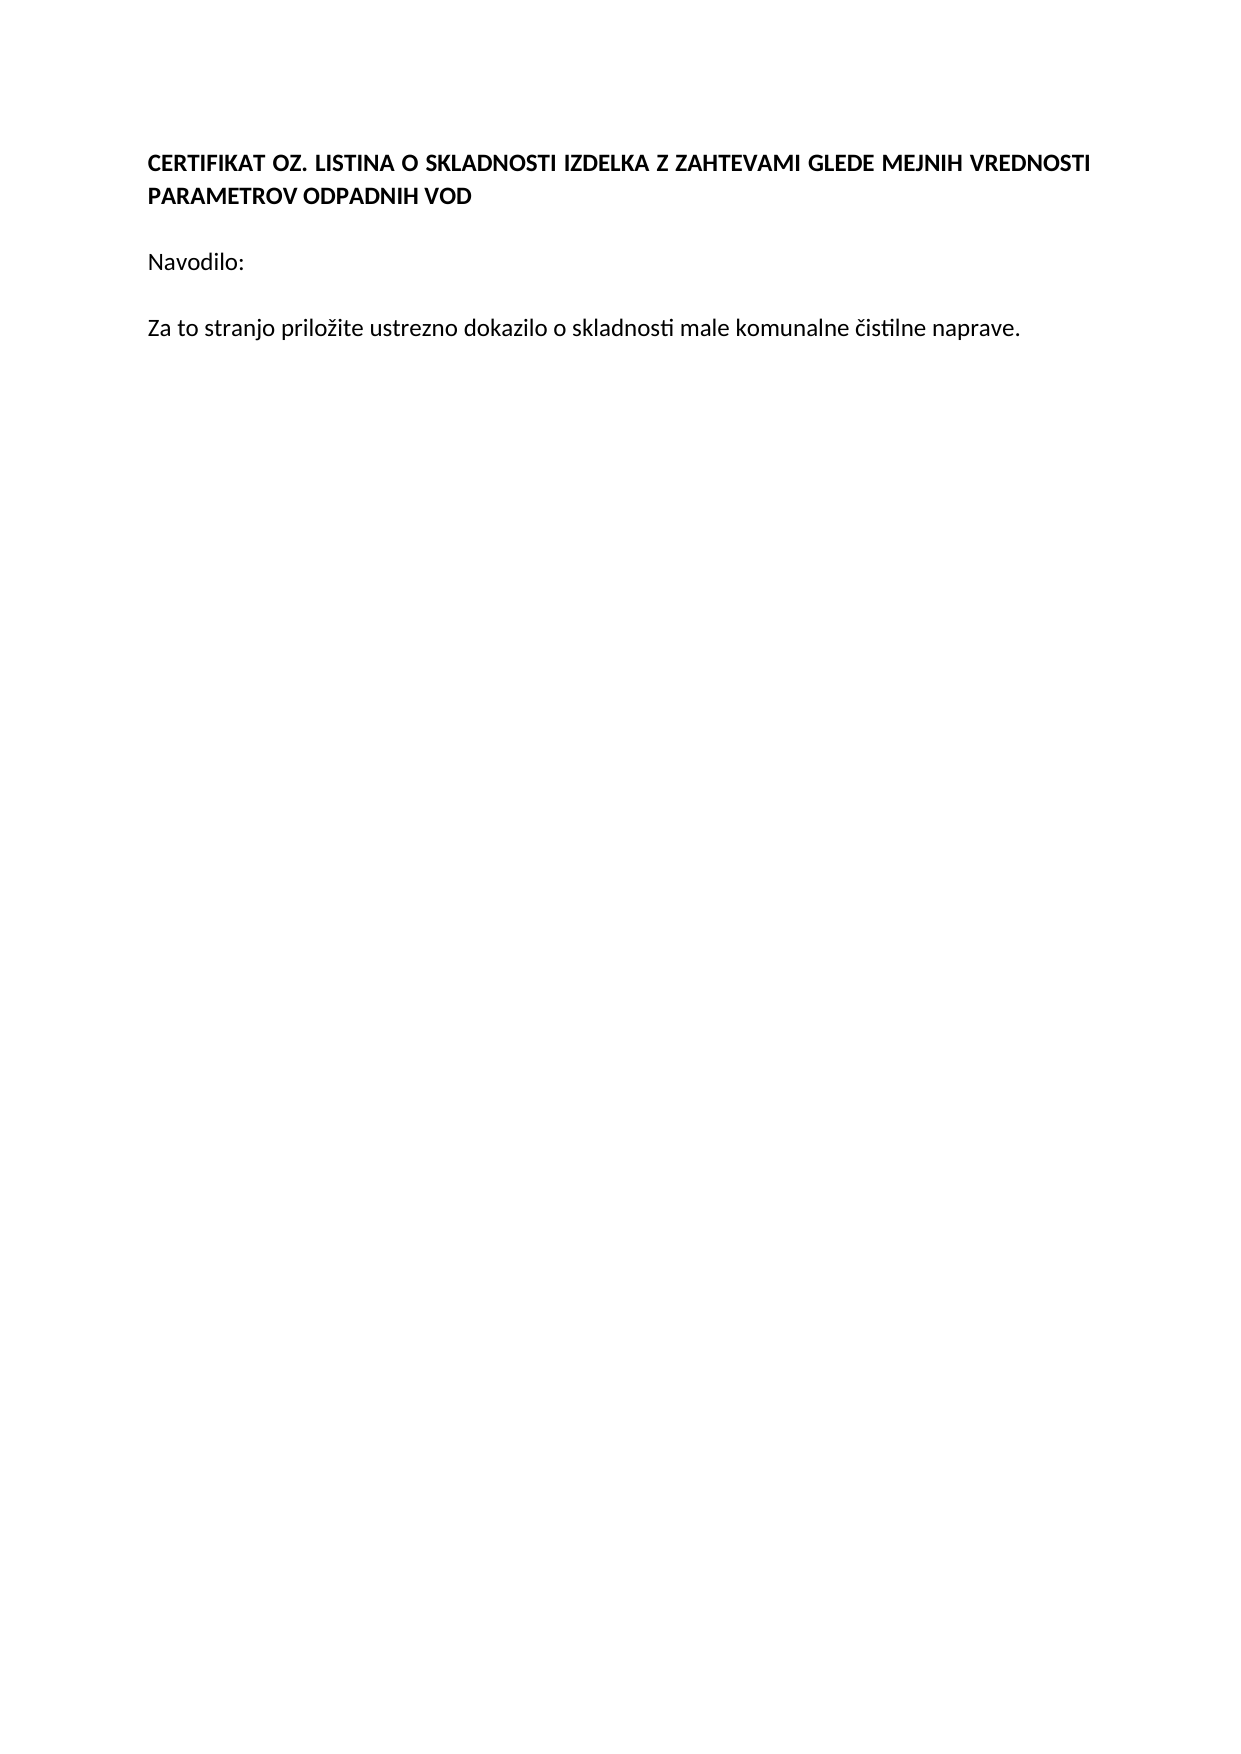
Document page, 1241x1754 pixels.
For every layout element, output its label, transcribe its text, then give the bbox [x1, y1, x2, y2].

text Za to stranjo priložite ustrezno dokazilo o skladnosti male komunalne čistilne naprave. [148, 312, 1093, 343]
text Navodilo: [148, 246, 1093, 277]
text CERTIFIKAT OZ. LISTINA O SKLADNOSTI IZDELKA Z ZAHTEVAMI GLEDE MEJNIH VREDNOSTI PARAMETROV ODPADNIH VOD [148, 148, 1093, 211]
